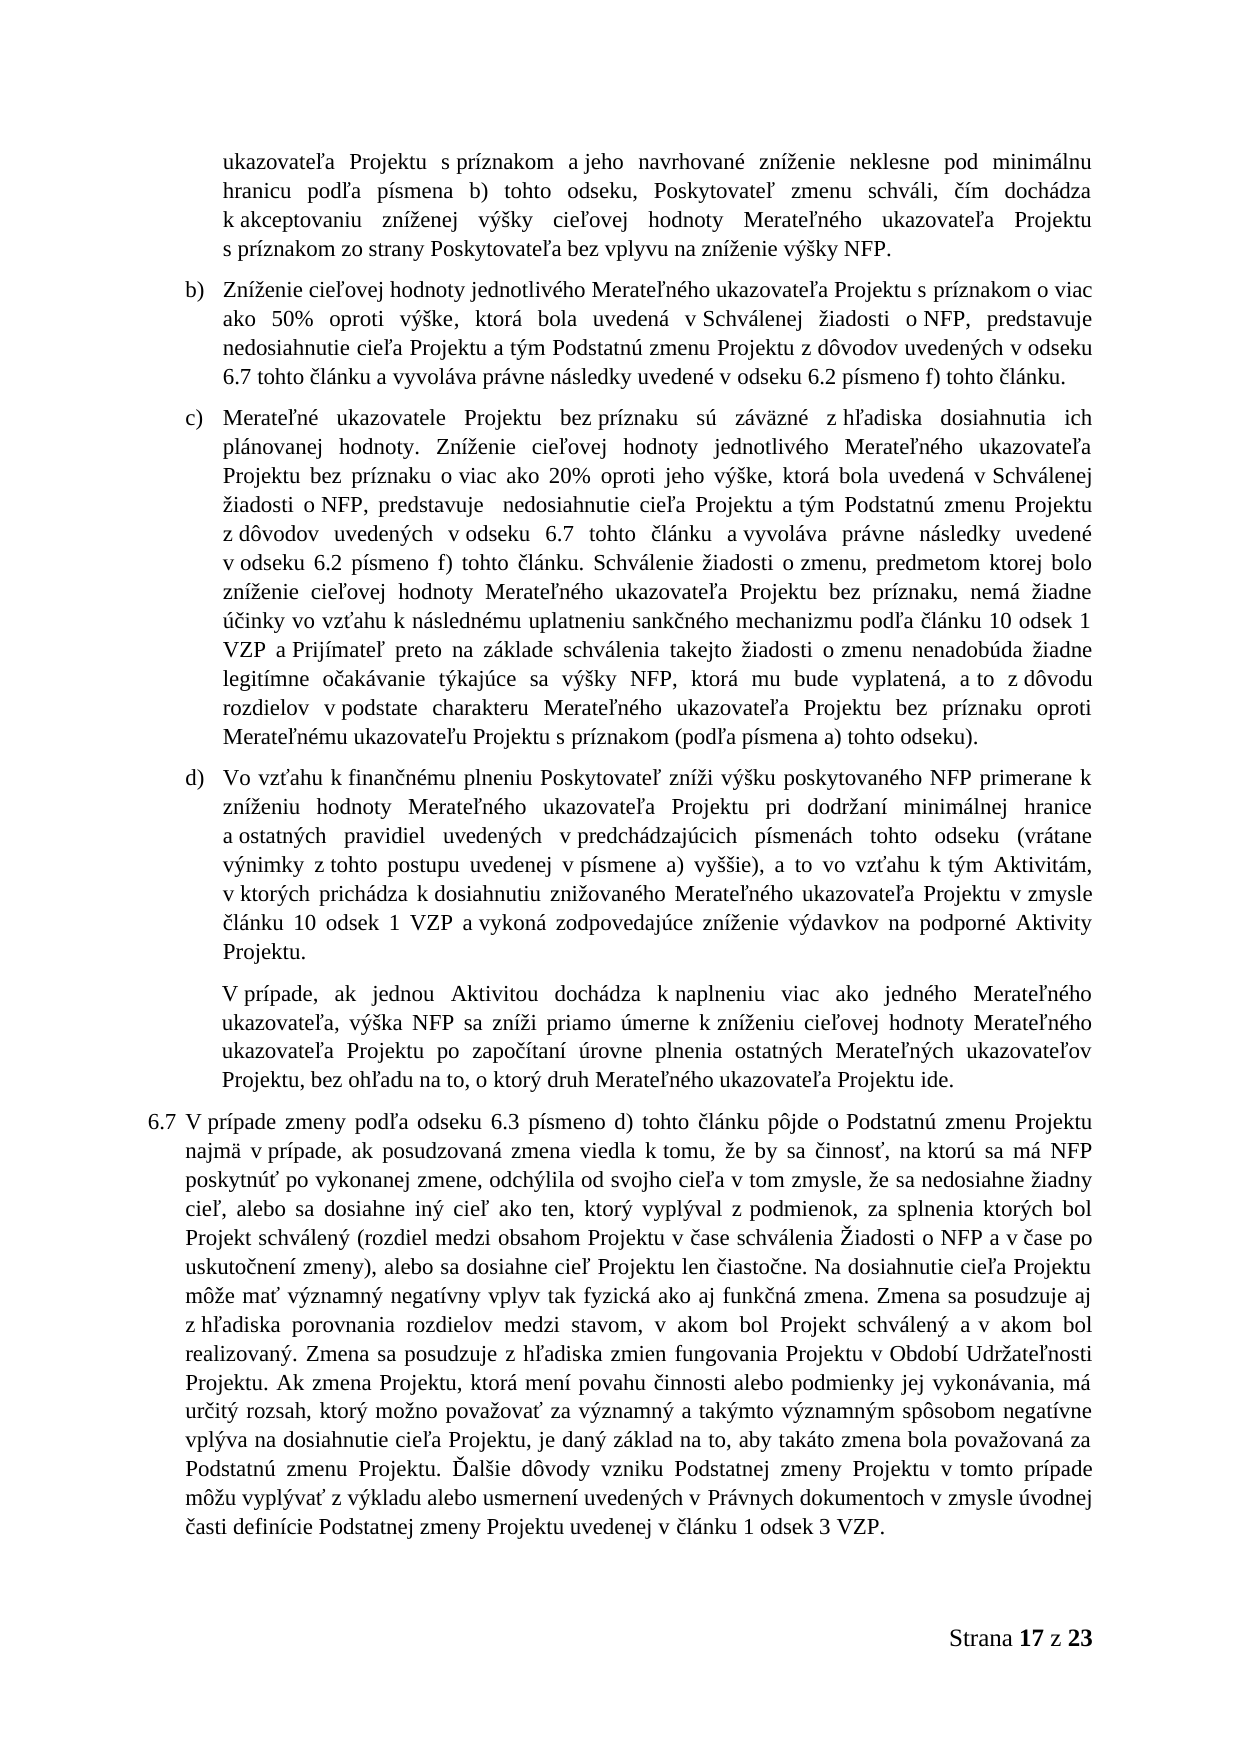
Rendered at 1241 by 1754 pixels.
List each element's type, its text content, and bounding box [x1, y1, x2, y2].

list Zníženie cieľovej hodnoty jednotlivého Merateľného ukazovateľa Projektu s príznakom o viac ako 50% oproti výške, ktorá bola uvedená v Schválenej žiadosti o NFP, predstavuje nedosiahnutie cieľa Projektu a tým Podstatnú zmenu Projektu z dôvodov uvedených v odseku 6.7 tohto článku a vyvoláva právne následky uvedené v odseku 6.2 písmeno f) tohto článku. [185, 276, 1092, 389]
list V prípade zmeny podľa odseku 6.3 písmeno d) tohto článku pôjde o Podstatnú zmenu Projektu najmä v prípade, ak posudzovaná zmena viedla k tomu, že by sa činnosť, na ktorú sa má NFP poskytnúť po vykonanej zmene, odchýlila od svojho cieľa v tom zmysle, že sa nedosiahne žiadny cieľ, alebo sa dosiahne iný cieľ ako ten, ktorý vyplýval z podmienok, za splnenia ktorých bol Projekt schválený (rozdiel medzi obsahom Projektu v čase schválenia Žiadosti o NFP a v čase po uskutočnení zmeny), alebo sa dosiahne cieľ Projektu len čiastočne. Na dosiahnutie cieľa Projektu môže mať významný negatívny vplyv tak fyzická ako aj funkčná zmena. Zmena sa posudzuje aj z hľadiska porovnania rozdielov medzi stavom, v akom bol Projekt schválený a v akom bol realizovaný. Zmena sa posudzuje z hľadiska zmien fungovania Projektu v Období Udržateľnosti Projektu. Ak zmena Projektu, ktorá mení povahu činnosti alebo podmienky jej vykonávania, má určitý rozsah, ktorý možno považovať za významný a takýmto významným spôsobom negatívne vplýva na dosiahnutie cieľa Projektu, je daný základ na to, aby takáto zmena bola považovaná za Podstatnú zmenu Projektu. Ďalšie dôvody vzniku Podstatnej zmeny Projektu v tomto prípade môžu vyplývať z výkladu alebo usmernení uvedených v Právnych dokumentoch v zmysle úvodnej časti definície Podstatnej zmeny Projektu uvedenej v článku 1 odsek 3 VZP. [148, 1108, 1092, 1540]
text V prípade, ak jednou Aktivitou dochádza k naplneniu viac ako jedného Merateľného ukazovateľa, výška NFP sa zníži priamo úmerne k zníženiu cieľovej hodnoty Merateľného ukazovateľa Projektu po započítaní úrovne plnenia ostatných Merateľných ukazovateľov Projektu, bez ohľadu na to, o ktorý druh Merateľného ukazovateľa Projektu ide. [222, 979, 1092, 1093]
list Vo vzťahu k finančnému plneniu Poskytovateľ zníži výšku poskytovaného NFP primerane k zníženiu hodnoty Merateľného ukazovateľa Projektu pri dodržaní minimálnej hranice a ostatných pravidiel uvedených v predchádzajúcich písmenách tohto odseku (vrátane výnimky z tohto postupu uvedenej v písmene a) vyššie), a to vo vzťahu k tým Aktivitám, v ktorých prichádza k dosiahnutiu znižovaného Merateľného ukazovateľa Projektu v zmysle článku 10 odsek 1 VZP a vykoná zodpovedajúce zníženie výdavkov na podporné Aktivity Projektu. [185, 764, 1092, 964]
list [185, 148, 1092, 261]
list Merateľné ukazovatele Projektu bez príznaku sú záväzné z hľadiska dosiahnutia ich plánovanej hodnoty. Zníženie cieľovej hodnoty jednotlivého Merateľného ukazovateľa Projektu bez príznaku o viac ako 20% oproti jeho výške, ktorá bola uvedená v Schválenej žiadosti o NFP, predstavuje nedosiahnutie cieľa Projektu a tým Podstatnú zmenu Projektu z dôvodov uvedených v odseku 6.7 tohto článku a vyvoláva právne následky uvedené v odseku 6.2 písmeno f) tohto článku. Schválenie žiadosti o zmenu, predmetom ktorej bolo zníženie cieľovej hodnoty Merateľného ukazovateľa Projektu bez príznaku, nemá žiadne účinky vo vzťahu k následnému uplatneniu sankčného mechanizmu podľa článku 10 odsek 1 VZP a Prijímateľ preto na základe schválenia takejto žiadosti o zmenu nenadobúda žiadne legitímne očakávanie týkajúce sa výšky NFP, ktorá mu bude vyplatená, a to z dôvodu rozdielov v podstate charakteru Merateľného ukazovateľa Projektu bez príznaku oproti Merateľnému ukazovateľu Projektu s príznakom (podľa písmena a) tohto odseku). [185, 404, 1092, 749]
